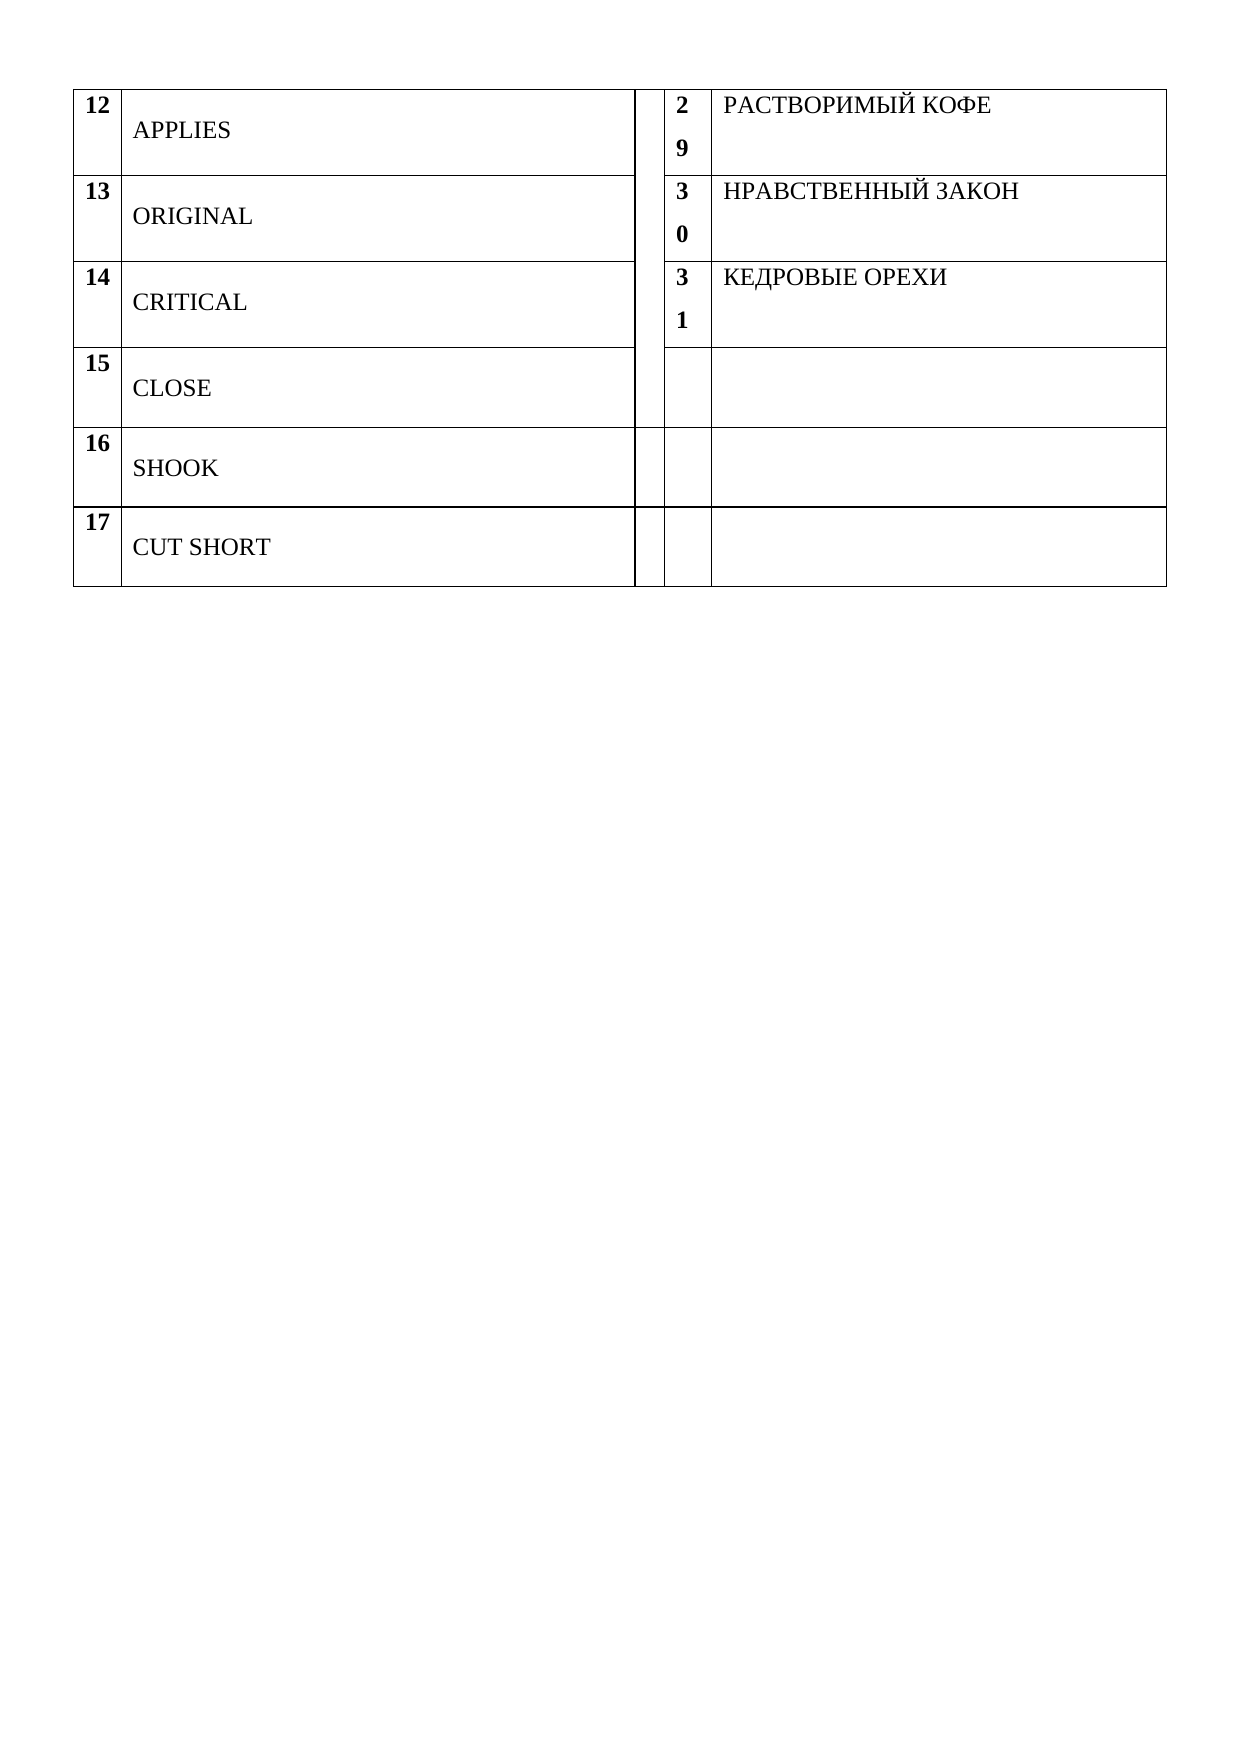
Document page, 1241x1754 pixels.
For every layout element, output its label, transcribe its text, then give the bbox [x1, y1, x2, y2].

table_cell 30 [665, 176, 711, 261]
table_cell CLOSE [122, 348, 634, 427]
table_cell 14 [74, 262, 121, 347]
table_cell [712, 348, 1166, 427]
table_cell 13 [74, 176, 121, 261]
table_cell 17 [74, 508, 121, 586]
table_cell КЕДРОВЫЕ ОРЕХИ [712, 262, 1166, 347]
table_cell НРАВСТВЕННЫЙ ЗАКОН [712, 176, 1166, 261]
table_cell APPLIES [122, 90, 634, 175]
table_cell CUT SHORT [122, 508, 634, 586]
table_cell 15 [74, 348, 121, 427]
table_cell 31 [665, 262, 711, 347]
table_cell [636, 428, 664, 506]
table_cell [712, 428, 1166, 506]
table_cell 12 [74, 90, 121, 175]
table_cell [712, 508, 1166, 586]
table_cell 16 [74, 428, 121, 506]
table_cell [665, 508, 711, 586]
table_cell ORIGINAL [122, 176, 634, 261]
table_cell SHOOK [122, 428, 634, 506]
table_cell [665, 348, 711, 427]
table_cell [636, 508, 664, 586]
table_cell 29 [665, 90, 711, 175]
table_cell [665, 428, 711, 506]
table_cell РАСТВОРИМЫЙ КОФЕ [712, 90, 1166, 175]
table_cell CRITICAL [122, 262, 634, 347]
